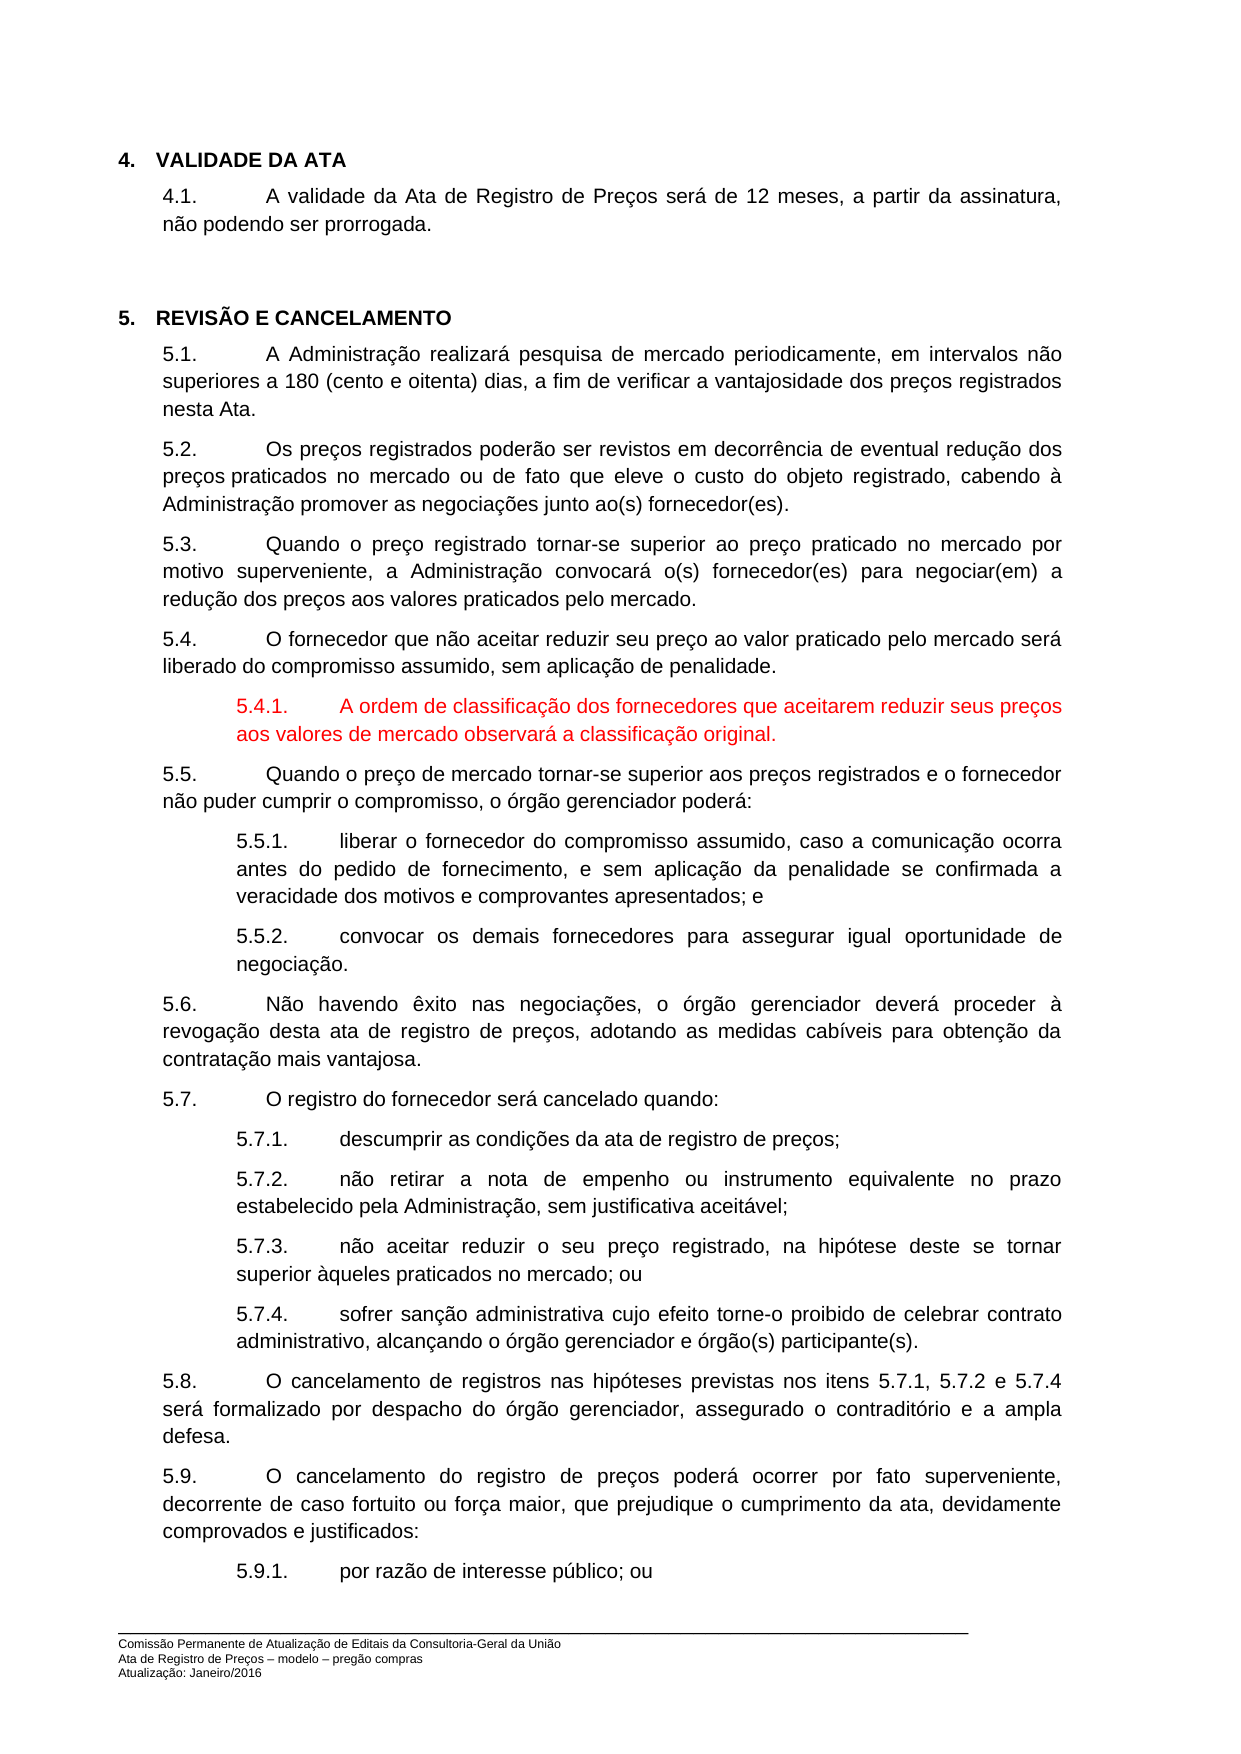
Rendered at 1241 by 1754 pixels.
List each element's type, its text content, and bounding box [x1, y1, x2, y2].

list A validade da Ata de Registro de Preços será de 12 meses, a partir da assinatura, não podendo ser prorrogada. [162, 184, 1063, 236]
list A Administração realizará pesquisa de mercado periodicamente, em intervalos não superiores a 180 (cento e oitenta) dias, a fim de verificar a vantajosidade dos preços registrados nesta Ata. [162, 342, 1063, 421]
list não aceitar reduzir o seu preço registrado, na hipótese deste se tornar superior àqueles praticados no mercado; ou [236, 1234, 1063, 1286]
list O cancelamento de registros nas hipóteses previstas nos itens 5.7.1, 5.7.2 e 5.7.4 será formalizado por despacho do órgão gerenciador, assegurado o contraditório e a ampla defesa. [162, 1369, 1063, 1448]
list Quando o preço de mercado tornar-se superior aos preços registrados e o fornecedor não puder cumprir o compromisso, o órgão gerenciador poderá: [162, 762, 1063, 813]
list Quando o preço registrado tornar-se superior ao preço praticado no mercado por motivo superveniente, a Administração convocará o(s) fornecedor(es) para negociar(em) a redução dos preços aos valores praticados pelo mercado. [162, 532, 1063, 611]
list O registro do fornecedor será cancelado quando: [162, 1087, 1063, 1111]
list Não havendo êxito nas negociações, o órgão gerenciador deverá proceder à revogação desta ata de registro de preços, adotando as medidas cabíveis para obtenção da contratação mais vantajosa. [162, 992, 1063, 1071]
list REVISÃO E CANCELAMENTO [118, 305, 1066, 329]
list O fornecedor que não aceitar reduzir seu preço ao valor praticado pelo mercado será liberado do compromisso assumido, sem aplicação de penalidade. [162, 627, 1063, 678]
list Os preços registrados poderão ser revistos em decorrência de eventual redução dos preços praticados no mercado ou de fato que eleve o custo do objeto registrado, cabendo à Administração promover as negociações junto ao(s) fornecedor(es). [162, 437, 1063, 516]
list convocar os demais fornecedores para assegurar igual oportunidade de negociação. [236, 924, 1063, 976]
list não retirar a nota de empenho ou instrumento equivalente no prazo estabelecido pela Administração, sem justificativa aceitável; [236, 1167, 1063, 1218]
list VALIDADE DA ATA [118, 148, 1066, 172]
list liberar o fornecedor do compromisso assumido, caso a comunicação ocorra antes do pedido de fornecimento, e sem aplicação da penalidade se confirmada a veracidade dos motivos e comprovantes apresentados; e [236, 829, 1063, 908]
list por razão de interesse público; ou [236, 1559, 1063, 1583]
list O cancelamento do registro de preços poderá ocorrer por fato superveniente, decorrente de caso fortuito ou força maior, que prejudique o cumprimento da ata, devidamente comprovados e justificados: [162, 1464, 1063, 1543]
list A ordem de classificação dos fornecedores que aceitarem reduzir seus preços aos valores de mercado observará a classificação original. [236, 694, 1063, 746]
list descumprir as condições da ata de registro de preços; [236, 1127, 1063, 1151]
list sofrer sanção administrativa cujo efeito torne-o proibido de celebrar contrato administrativo, alcançando o órgão gerenciador e órgão(s) participante(s). [236, 1302, 1063, 1353]
